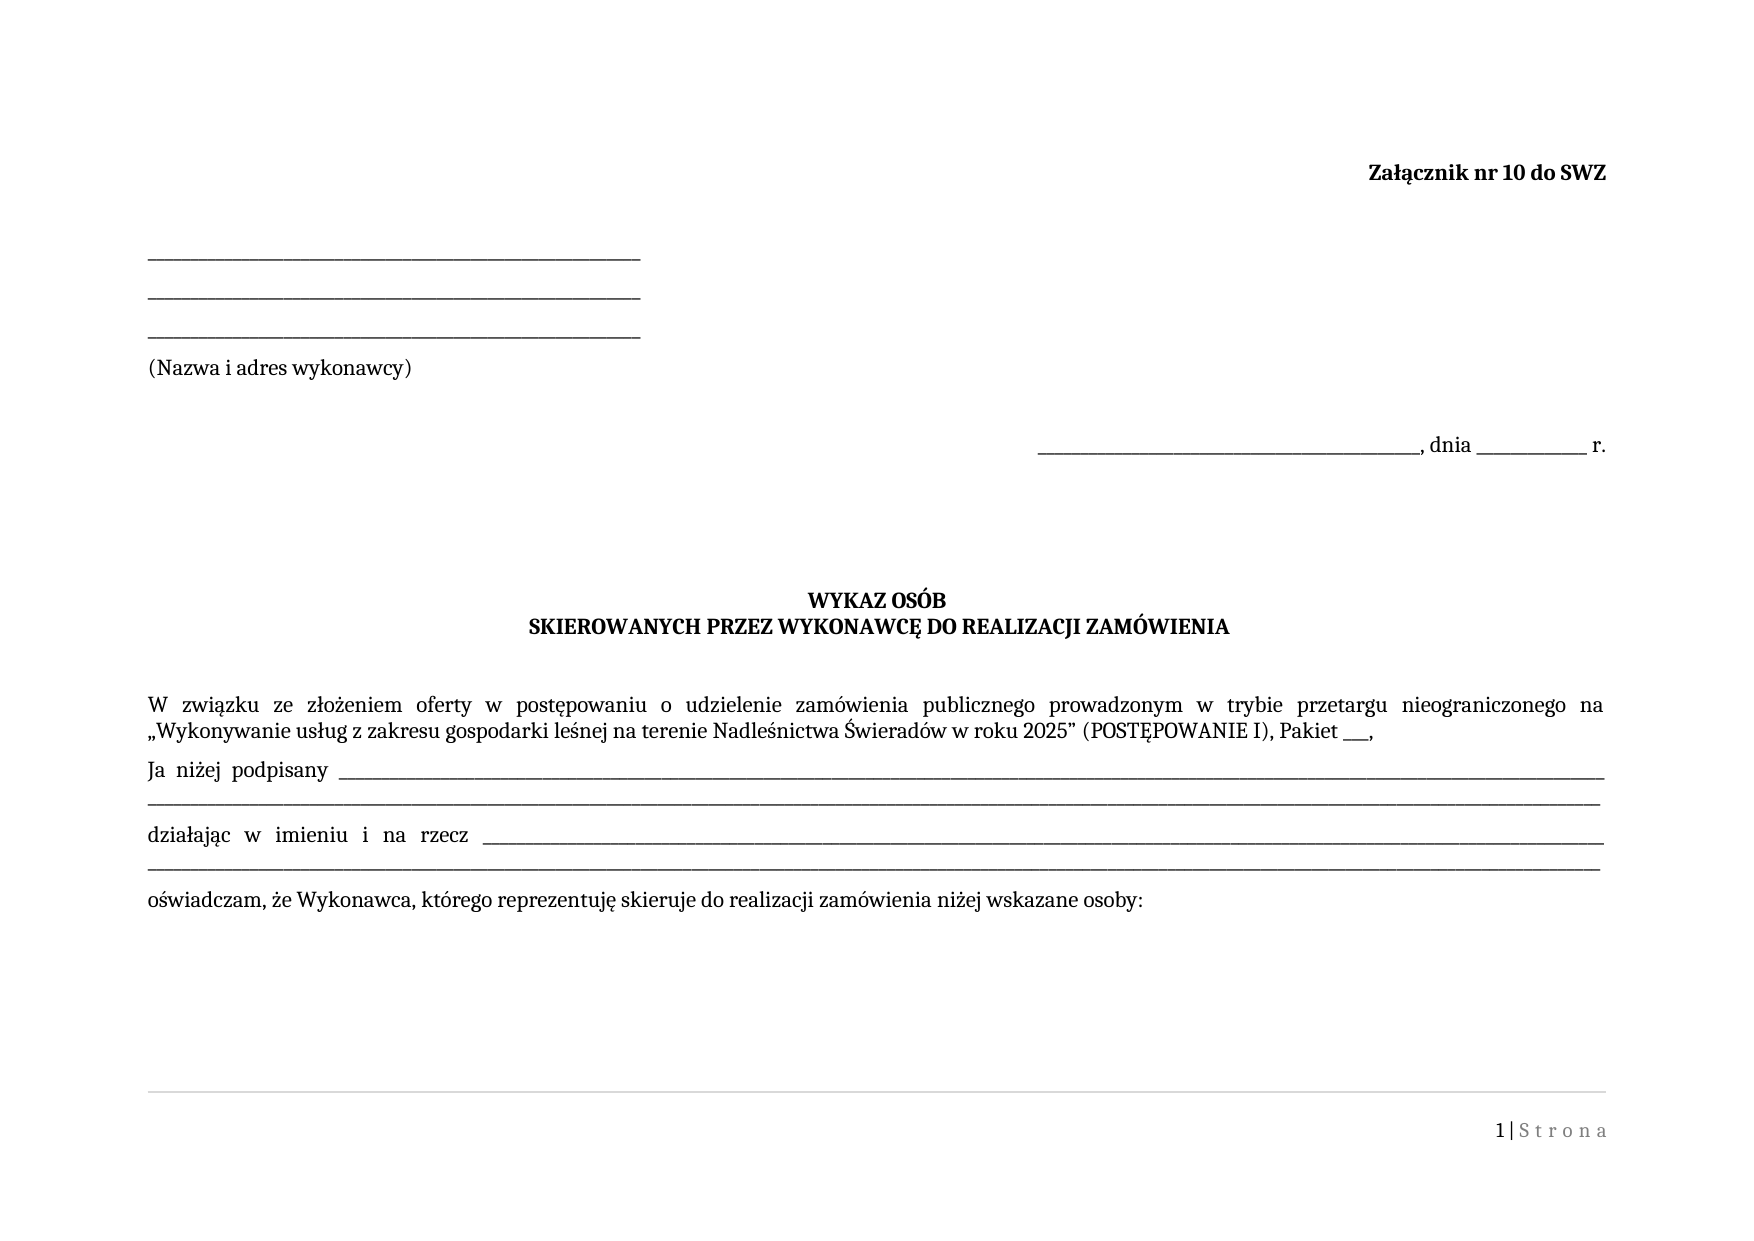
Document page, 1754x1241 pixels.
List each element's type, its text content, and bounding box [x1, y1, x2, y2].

text __________________________________________________________ [148, 277, 1606, 303]
text __________________________________________________________ [148, 316, 1606, 342]
text oświadczam, że Wykonawca, którego reprezentuję skieruje do realizacji zamówienia niżej wskazane osoby: [148, 887, 1606, 913]
text Ja niżej podpisany _____________________________________________________________________________________________________________________________________________________ ___________________________________________________________________________________________________________________________________________________________________________ [148, 757, 1606, 809]
text działając w imieniu i na rzecz ____________________________________________________________________________________________________________________________________ ___________________________________________________________________________________________________________________________________________________________________________ [148, 822, 1606, 875]
text WYKAZ OSÓB SKIEROWANYCH PRZEZ WYKONAWCĘ DO REALIZACJI ZAMÓWIENIA [148, 587, 1606, 640]
text W związku ze złożeniem oferty w postępowaniu o udzielenie zamówienia publicznego prowadzonym w trybie przetargu nieograniczonego na „Wykonywanie usług z zakresu gospodarki leśnej na terenie Nadleśnictwa Świeradów w roku 2025” (POSTĘPOWANIE I), Pakiet ___, [148, 692, 1606, 744]
text __________________________________________________________ [148, 238, 1606, 264]
text Załącznik nr 10 do SWZ [148, 160, 1606, 186]
text (Nazwa i adres wykonawcy) [148, 354, 1606, 381]
text _____________________________________________, dnia _____________ r. [148, 432, 1606, 458]
